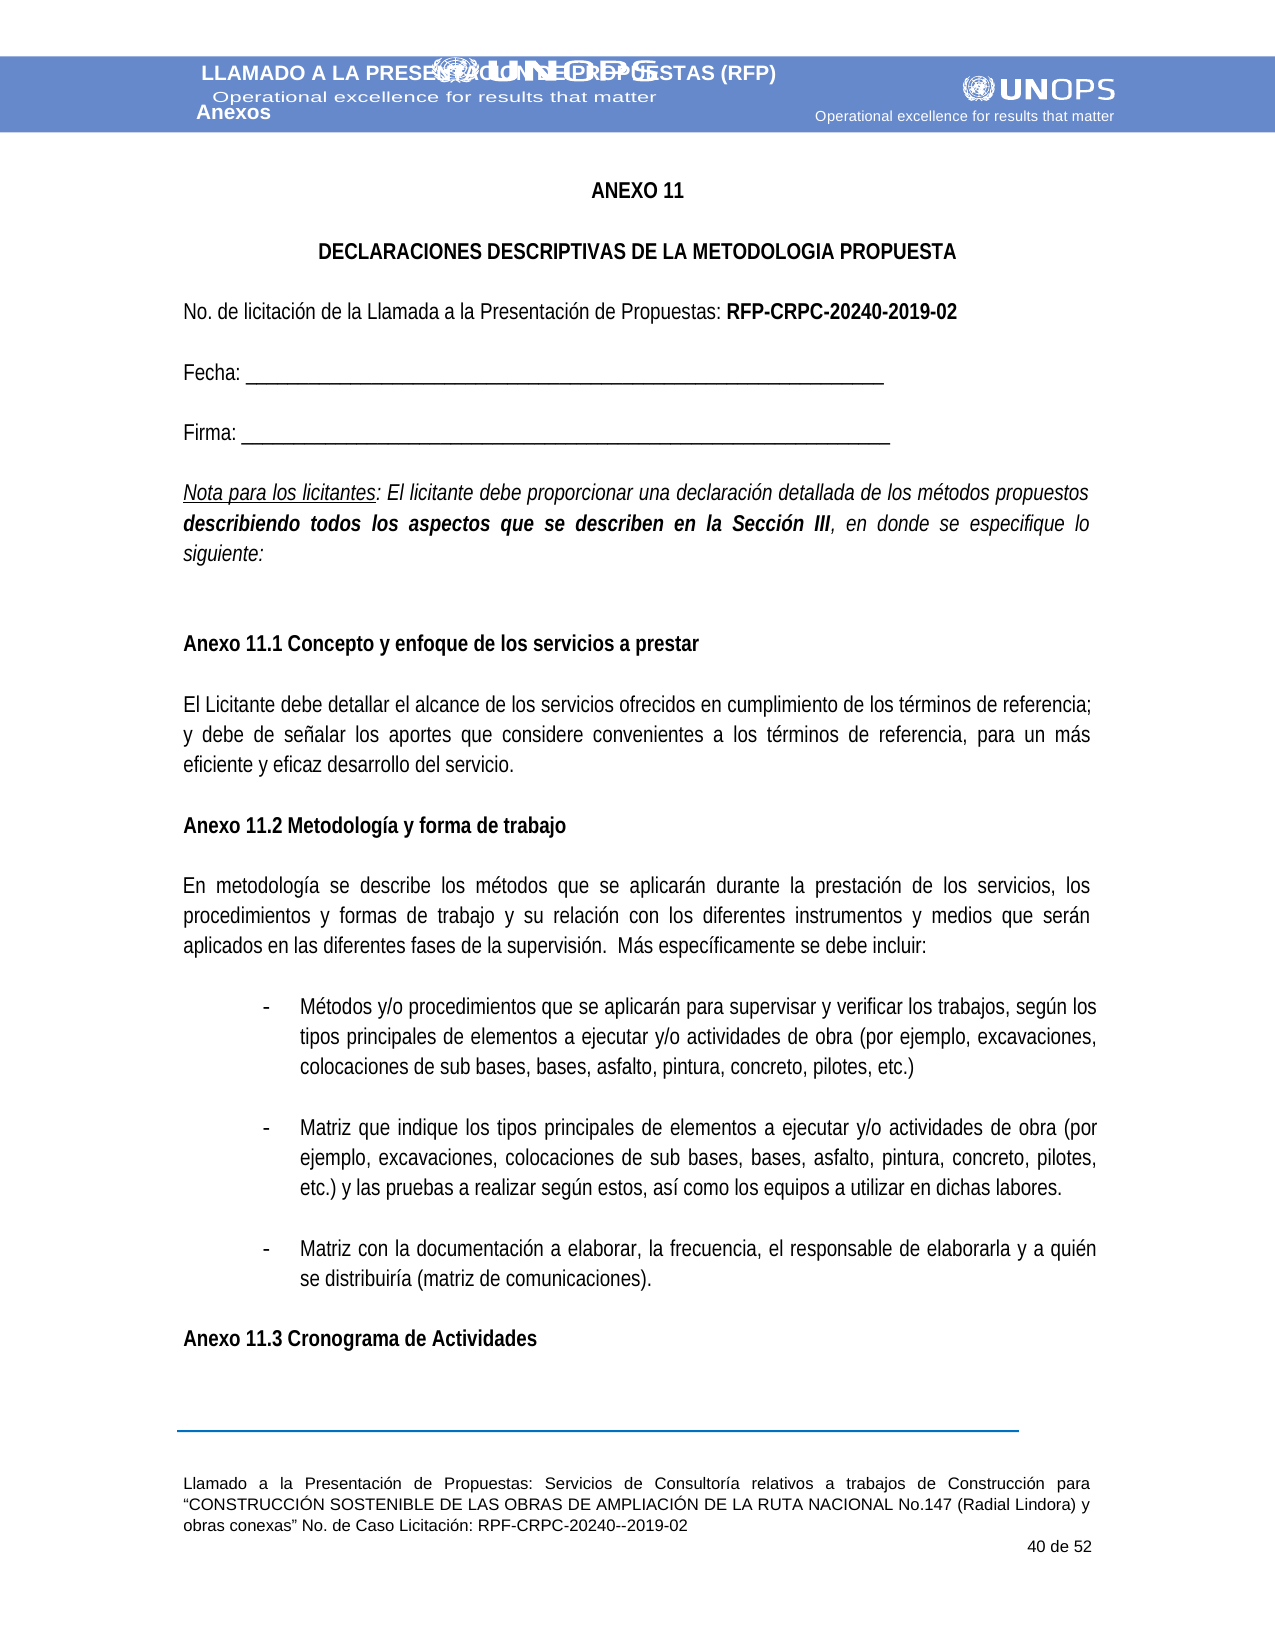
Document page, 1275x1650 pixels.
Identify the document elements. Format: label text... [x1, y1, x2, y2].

text Declaraciones descriptivas de la metodologia propuesta [183, 238, 1092, 264]
text Nota para los licitantes: El licitante debe proporcionar una declaración detallada de los métodos propuestos describiendo todos los aspectos que se describen en la Sección III, en donde se especifique lo siguiente: [183, 479, 1092, 566]
text Firma: ______________________________________________________________ [183, 419, 1092, 445]
list Métodos y/o procedimientos que se aplicarán para supervisar y verificar los trabajos, según los tipos principales de elementos a ejecutar y/o actividades de obra (por ejemplo, excavaciones, colocaciones de sub bases, bases, asfalto, pintura, concreto, pilotes, etc.) [262, 993, 1098, 1079]
text No. de licitación de la Llamada a la Presentación de Propuestas: RFP-CRPC-20240-2019-02 [183, 298, 1092, 324]
text Anexo 11.2 Metodología y forma de trabajo [183, 812, 1092, 838]
list Matriz que indique los tipos principales de elementos a ejecutar y/o actividades de obra (por ejemplo, excavaciones, colocaciones de sub bases, bases, asfalto, pintura, concreto, pilotes, etc.) y las pruebas a realizar según estos, así como los equipos a utilizar en dichas labores. [262, 1114, 1098, 1200]
text En metodología se describe los métodos que se aplicarán durante la prestación de los servicios, los procedimientos y formas de trabajo y su relación con los diferentes instrumentos y medios que serán aplicados en las diferentes fases de la supervisión. Más específicamente se debe incluir: [183, 872, 1092, 959]
list Matriz con la documentación a elaborar, la frecuencia, el responsable de elaborarla y a quién se distribuiría (matriz de comunicaciones). [262, 1234, 1098, 1291]
text El Licitante debe detallar el alcance de los servicios ofrecidos en cumplimiento de los términos de referencia; y debe de señalar los aportes que considere convenientes a los términos de referencia, para un más eficiente y eficaz desarrollo del servicio. [183, 691, 1092, 777]
text Anexo 11.1 Concepto y enfoque de los servicios a prestar [183, 630, 1092, 657]
text Anexo 11.3 Cronograma de Actividades [183, 1325, 1092, 1351]
text Fecha: _____________________________________________________________ [183, 358, 1092, 385]
text Anexo 11 [183, 177, 1092, 203]
